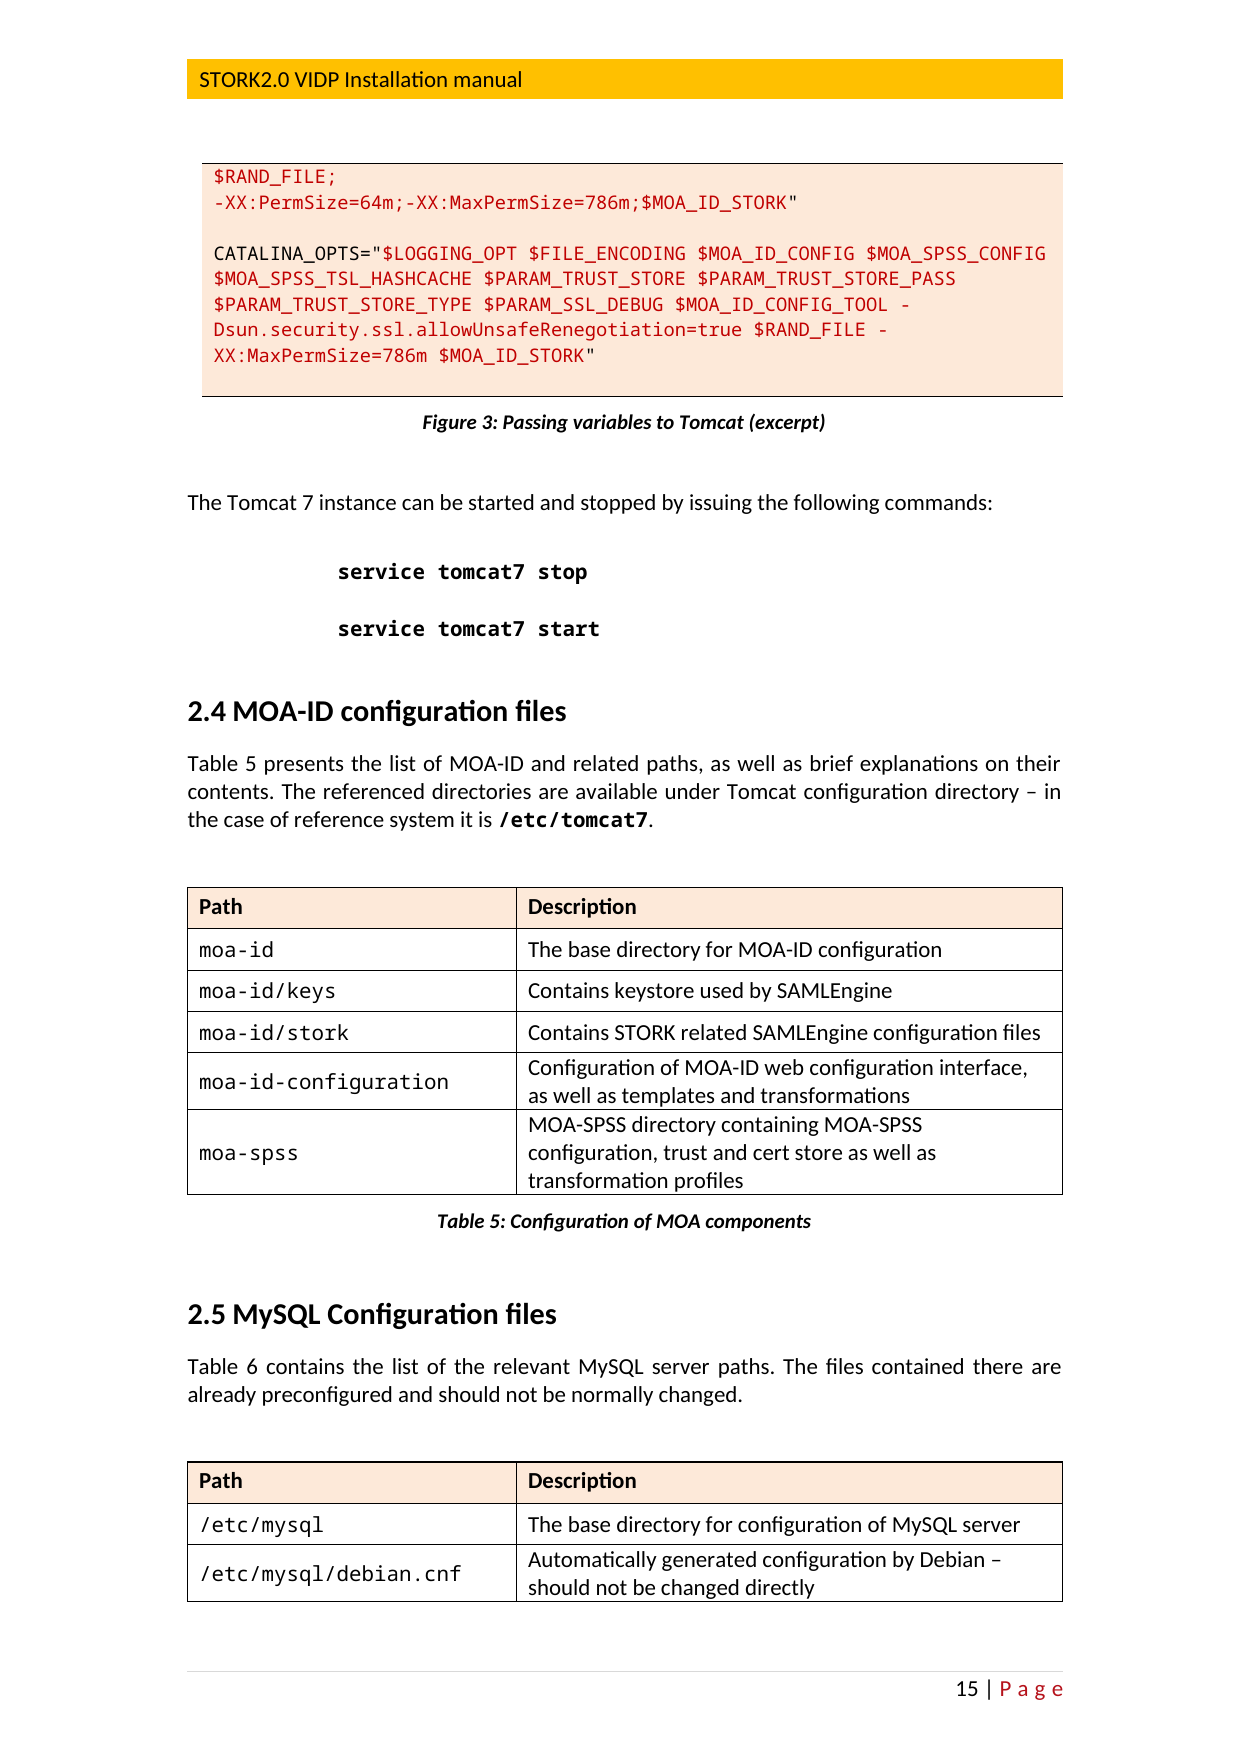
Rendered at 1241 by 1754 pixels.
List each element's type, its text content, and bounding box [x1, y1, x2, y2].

table_cell The base directory for MOA-ID configuration [517, 929, 1062, 969]
table_cell moa-id [188, 929, 516, 969]
text Table 6 contains the list of the relevant MySQL server paths. The files contained there are already preconfigured and should not be normally changed. [187, 1352, 1063, 1408]
text Figure 3: Passing variables to Tomcat (excerpt) [187, 409, 1063, 435]
table_cell Contains keystore used by SAMLEngine [517, 971, 1062, 1011]
text The Tomcat 7 instance can be started and stopped by issuing the following commands: [187, 488, 1063, 516]
table_cell /etc/mysql [188, 1504, 516, 1544]
table_header Description [517, 888, 1062, 928]
text service tomcat7 stop [337, 557, 1063, 585]
table_cell Configuration of MOA-ID web configuration interface, as well as templates and transformations [517, 1053, 1062, 1109]
table_cell moa-id/keys [188, 971, 516, 1011]
subtitle MySQL Configuration files [187, 1295, 1063, 1332]
table_cell moa-id/stork [188, 1012, 516, 1052]
text Table 5 presents the list of MOA-ID and related paths, as well as brief explanations on their contents. The referenced directories are available under Tomcat configuration directory – in the case of reference system it is /etc/tomcat7. [187, 749, 1063, 834]
table_cell Automatically generated configuration by Debian – should not be changed directly [517, 1545, 1062, 1601]
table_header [202, 164, 1063, 396]
text Table 5: Configuration of MOA components [187, 1208, 1063, 1233]
table_header Path [188, 888, 516, 928]
table_cell Contains STORK related SAMLEngine configuration files [517, 1012, 1062, 1052]
text service tomcat7 start [337, 614, 1063, 642]
table_cell MOA-SPSS directory containing MOA-SPSS configuration, trust and cert store as well as transformation profiles [517, 1110, 1062, 1194]
subtitle MOA-ID configuration files [187, 692, 1063, 728]
table_cell moa-spss [188, 1110, 516, 1194]
table_cell /etc/mysql/debian.cnf [188, 1545, 516, 1601]
table_header Description [517, 1463, 1062, 1503]
table_cell moa-id-configuration [188, 1053, 516, 1109]
table_header Path [188, 1463, 516, 1503]
table_cell The base directory for configuration of MySQL server [517, 1504, 1062, 1544]
